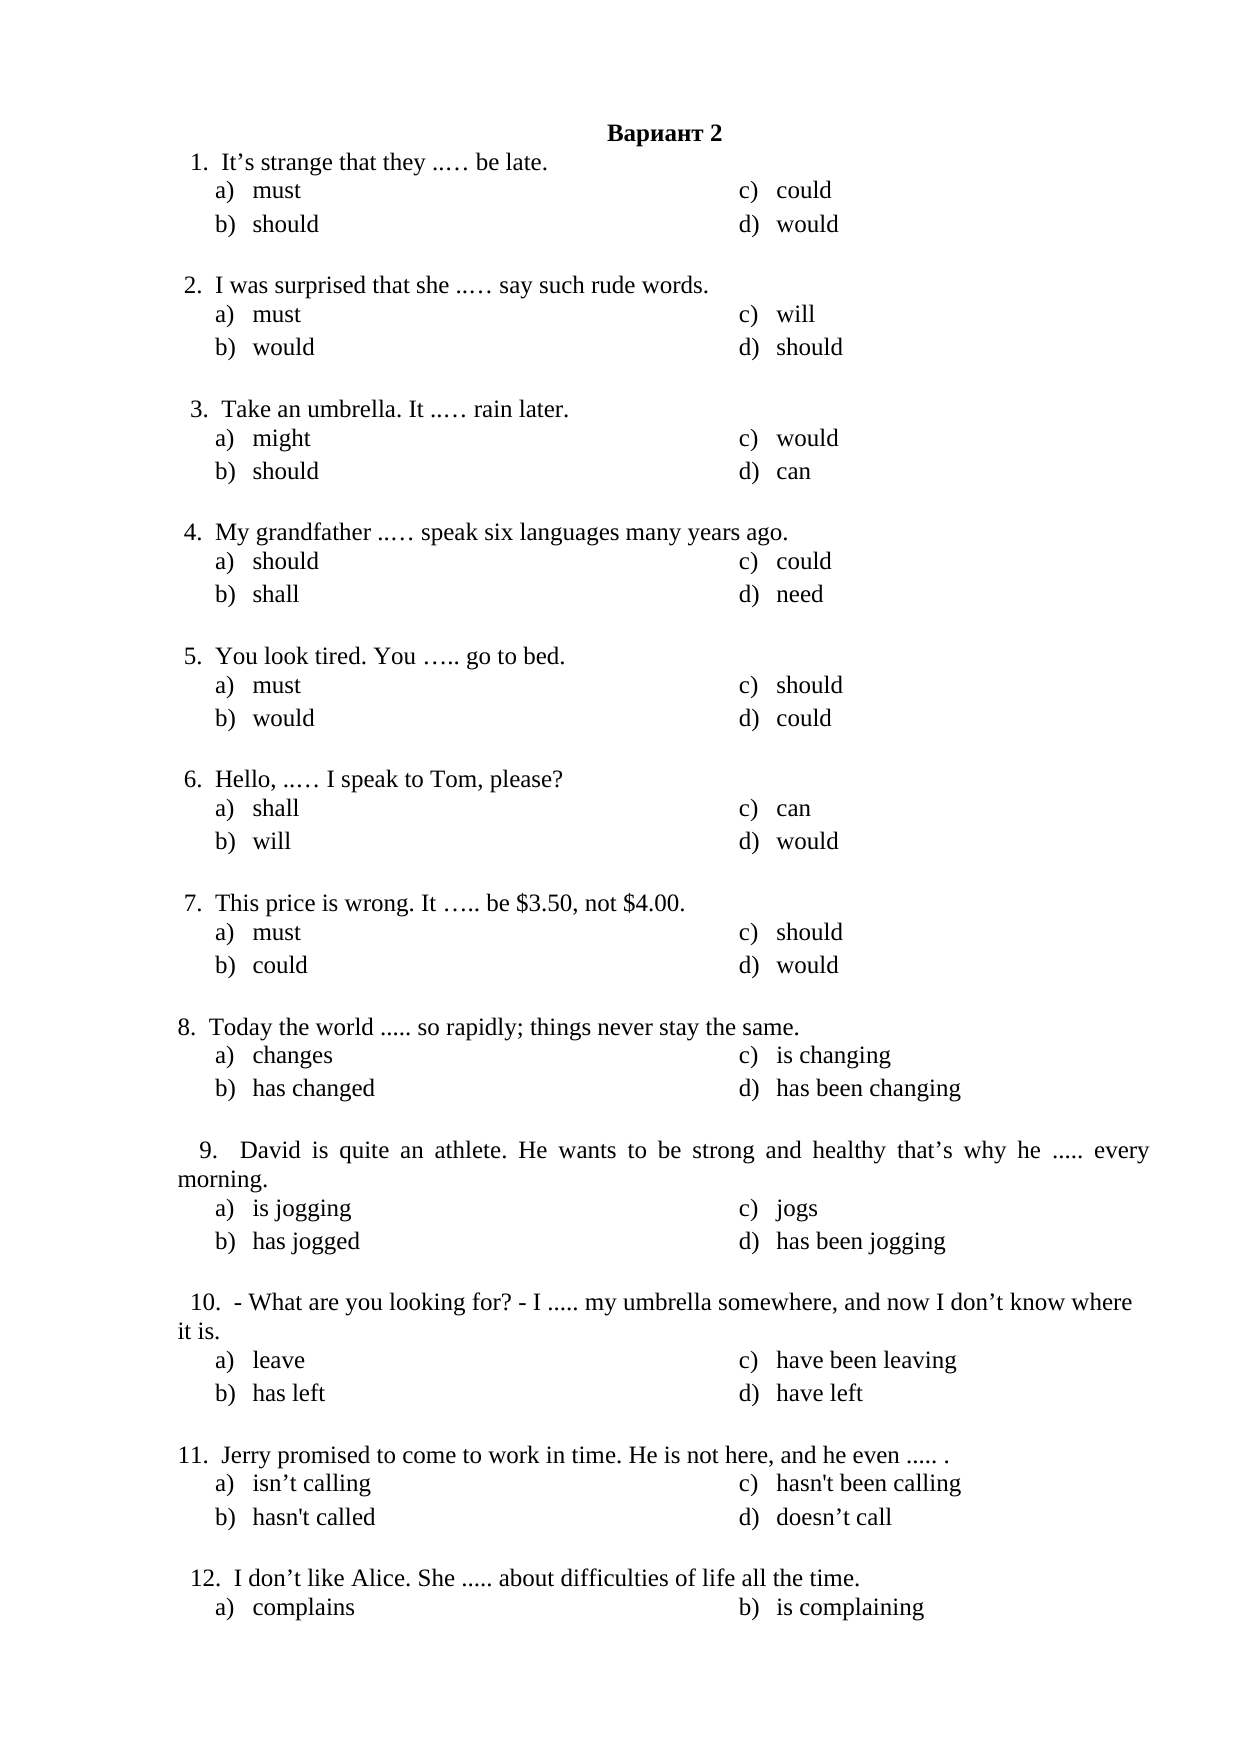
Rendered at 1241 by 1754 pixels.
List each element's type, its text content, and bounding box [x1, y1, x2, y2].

text 9. David is quite an athlete. He wants to be strong and healthy that’s why he ..... every morning. [177, 1135, 1152, 1193]
list would [739, 423, 1152, 451]
list is changing [739, 1040, 1152, 1069]
list is jogging [215, 1193, 627, 1221]
list must [215, 299, 627, 328]
list has been changing [739, 1073, 1152, 1102]
list should [739, 670, 1152, 698]
text 2. I was surprised that she ..… say such rude words. [177, 270, 1152, 299]
list must [215, 670, 627, 698]
text 7. This price is wrong. It ….. be $3.50, not $4.00. [177, 888, 1152, 917]
list will [215, 826, 627, 855]
text 8. Today the world ..... so rapidly; things never stay the same. [177, 1012, 1152, 1040]
list need [739, 579, 1152, 608]
list can [739, 793, 1152, 822]
list would [215, 332, 627, 361]
list has changed [215, 1073, 627, 1102]
text 4. My grandfather ..… speak six languages many years ago. [177, 517, 1152, 546]
list leave [215, 1345, 627, 1374]
list hasn't called [215, 1502, 627, 1530]
list should [215, 456, 627, 484]
list complains [215, 1592, 627, 1621]
list changes [215, 1040, 627, 1069]
list have left [739, 1378, 1152, 1407]
list is complaining [739, 1592, 1152, 1621]
text 6. Hello, ..… I speak to Tom, please? [177, 764, 1152, 793]
list would [739, 209, 1152, 237]
list shall [215, 579, 627, 608]
list hasn't been calling [739, 1468, 1152, 1497]
text 12. I don’t like Alice. She ..... about difficulties of life all the time. [177, 1563, 1152, 1592]
list must [215, 176, 627, 204]
list should [215, 546, 627, 575]
list should [215, 209, 627, 237]
text 10. - What are you looking for? - I ..... my umbrella somewhere, and now I don’t know where it is. [177, 1287, 1152, 1345]
list doesn’t call [739, 1502, 1152, 1530]
list could [739, 176, 1152, 204]
list has been jogging [739, 1226, 1152, 1254]
list jogs [739, 1193, 1152, 1221]
list must [215, 917, 627, 946]
list can [739, 456, 1152, 484]
list will [739, 299, 1152, 328]
list shall [215, 793, 627, 822]
list would [739, 950, 1152, 979]
list would [215, 703, 627, 732]
list could [739, 703, 1152, 732]
text 1. It’s strange that they ..… be late. [177, 147, 1152, 176]
list might [215, 423, 627, 451]
list would [739, 826, 1152, 855]
list could [215, 950, 627, 979]
text 11. Jerry promised to come to work in time. He is not here, and he even ..... . [177, 1440, 1152, 1468]
text 5. You look tired. You ….. go to bed. [177, 641, 1152, 670]
list isn’t calling [215, 1468, 627, 1497]
text 3. Take an umbrella. It ..… rain later. [177, 394, 1152, 423]
list has left [215, 1378, 627, 1407]
list has jogged [215, 1226, 627, 1254]
list should [739, 917, 1152, 946]
list should [739, 332, 1152, 361]
list have been leaving [739, 1345, 1152, 1374]
text Вариант 2 [177, 118, 1152, 147]
list could [739, 546, 1152, 575]
